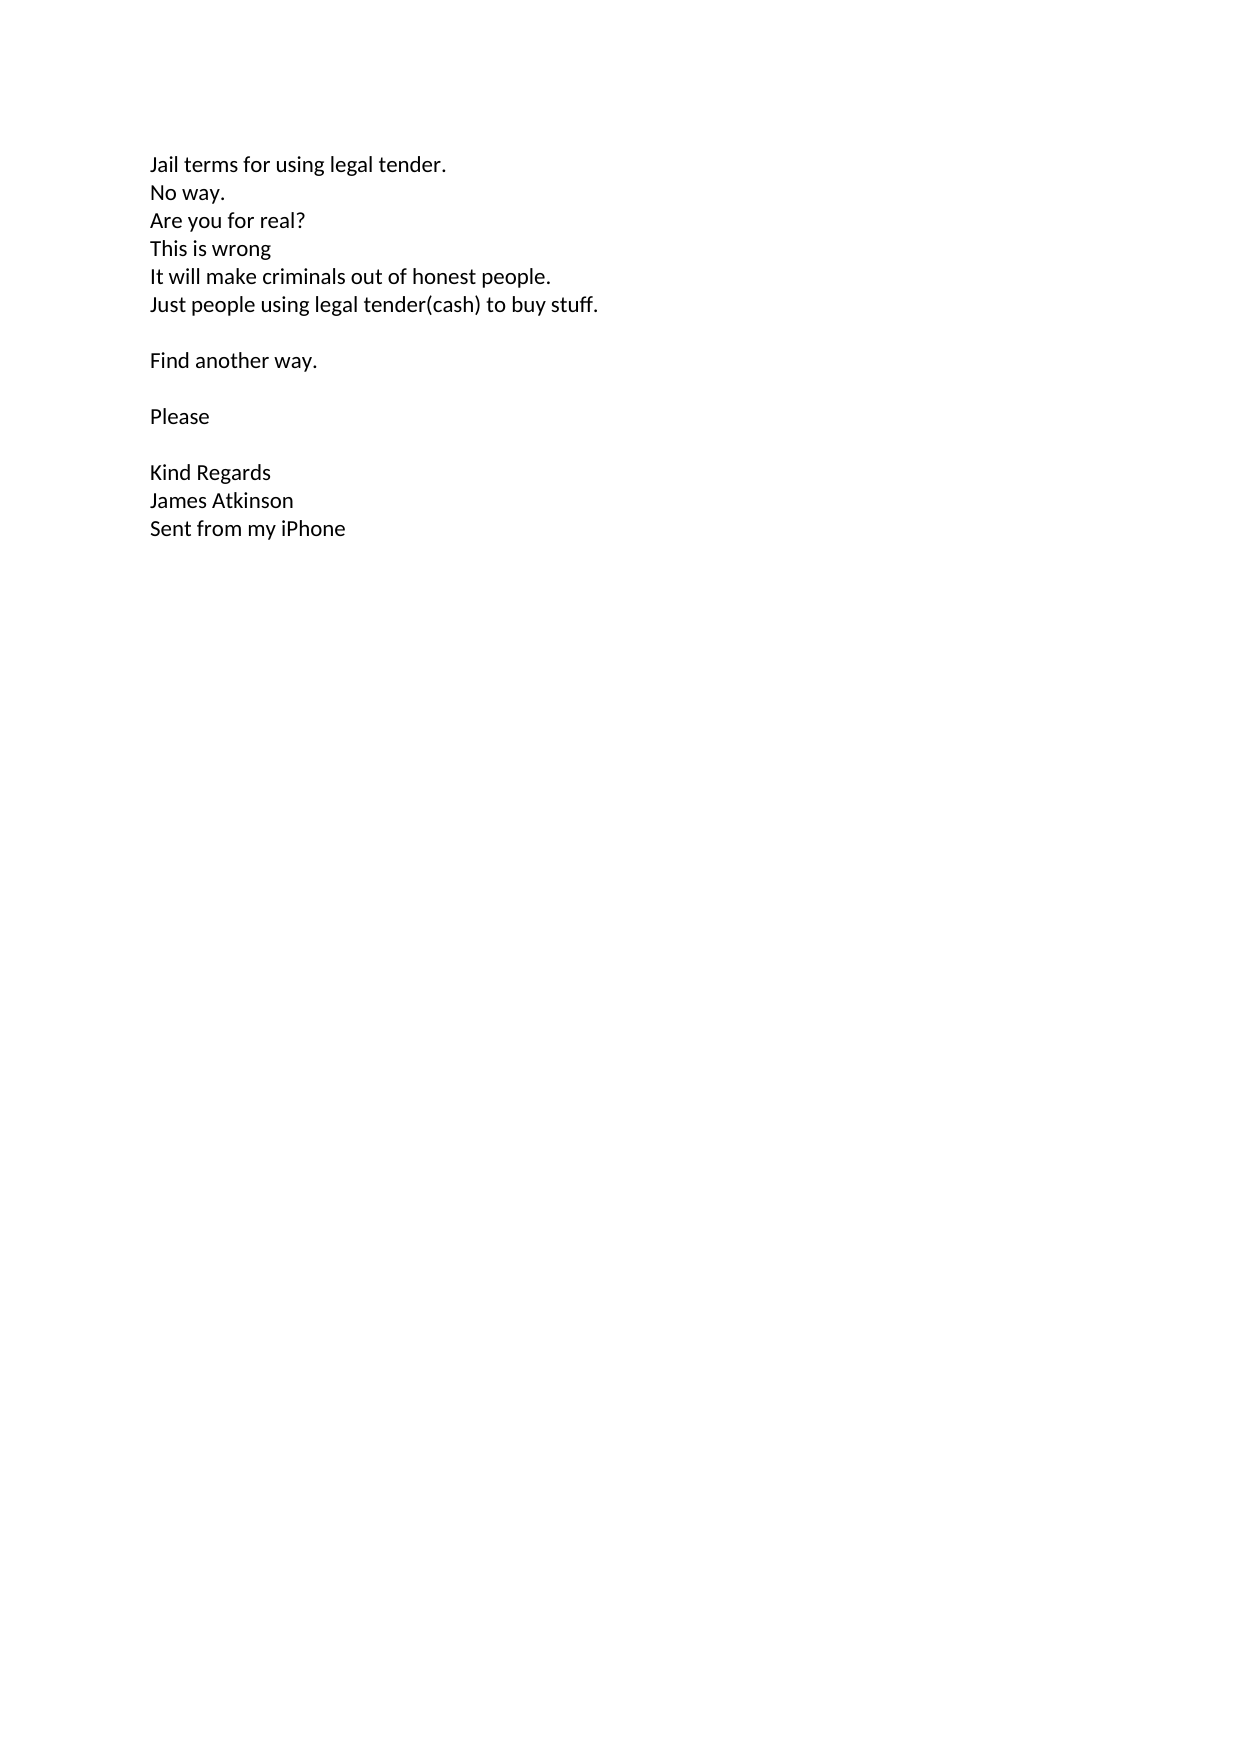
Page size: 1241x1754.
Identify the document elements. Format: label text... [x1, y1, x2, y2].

text Kind Regards [150, 458, 1090, 486]
text Find another way. [150, 346, 1090, 374]
text No way. [150, 178, 1090, 206]
text It will make criminals out of honest people. [150, 262, 1090, 290]
text Jail terms for using legal tender. [150, 150, 1090, 178]
text This is wrong [150, 234, 1090, 262]
text Are you for real? [150, 206, 1090, 234]
text Sent from my iPhone [150, 514, 1090, 542]
text Please [150, 402, 1090, 430]
text Just people using legal tender(cash) to buy stuff. [150, 290, 1090, 318]
text James Atkinson [150, 486, 1090, 514]
